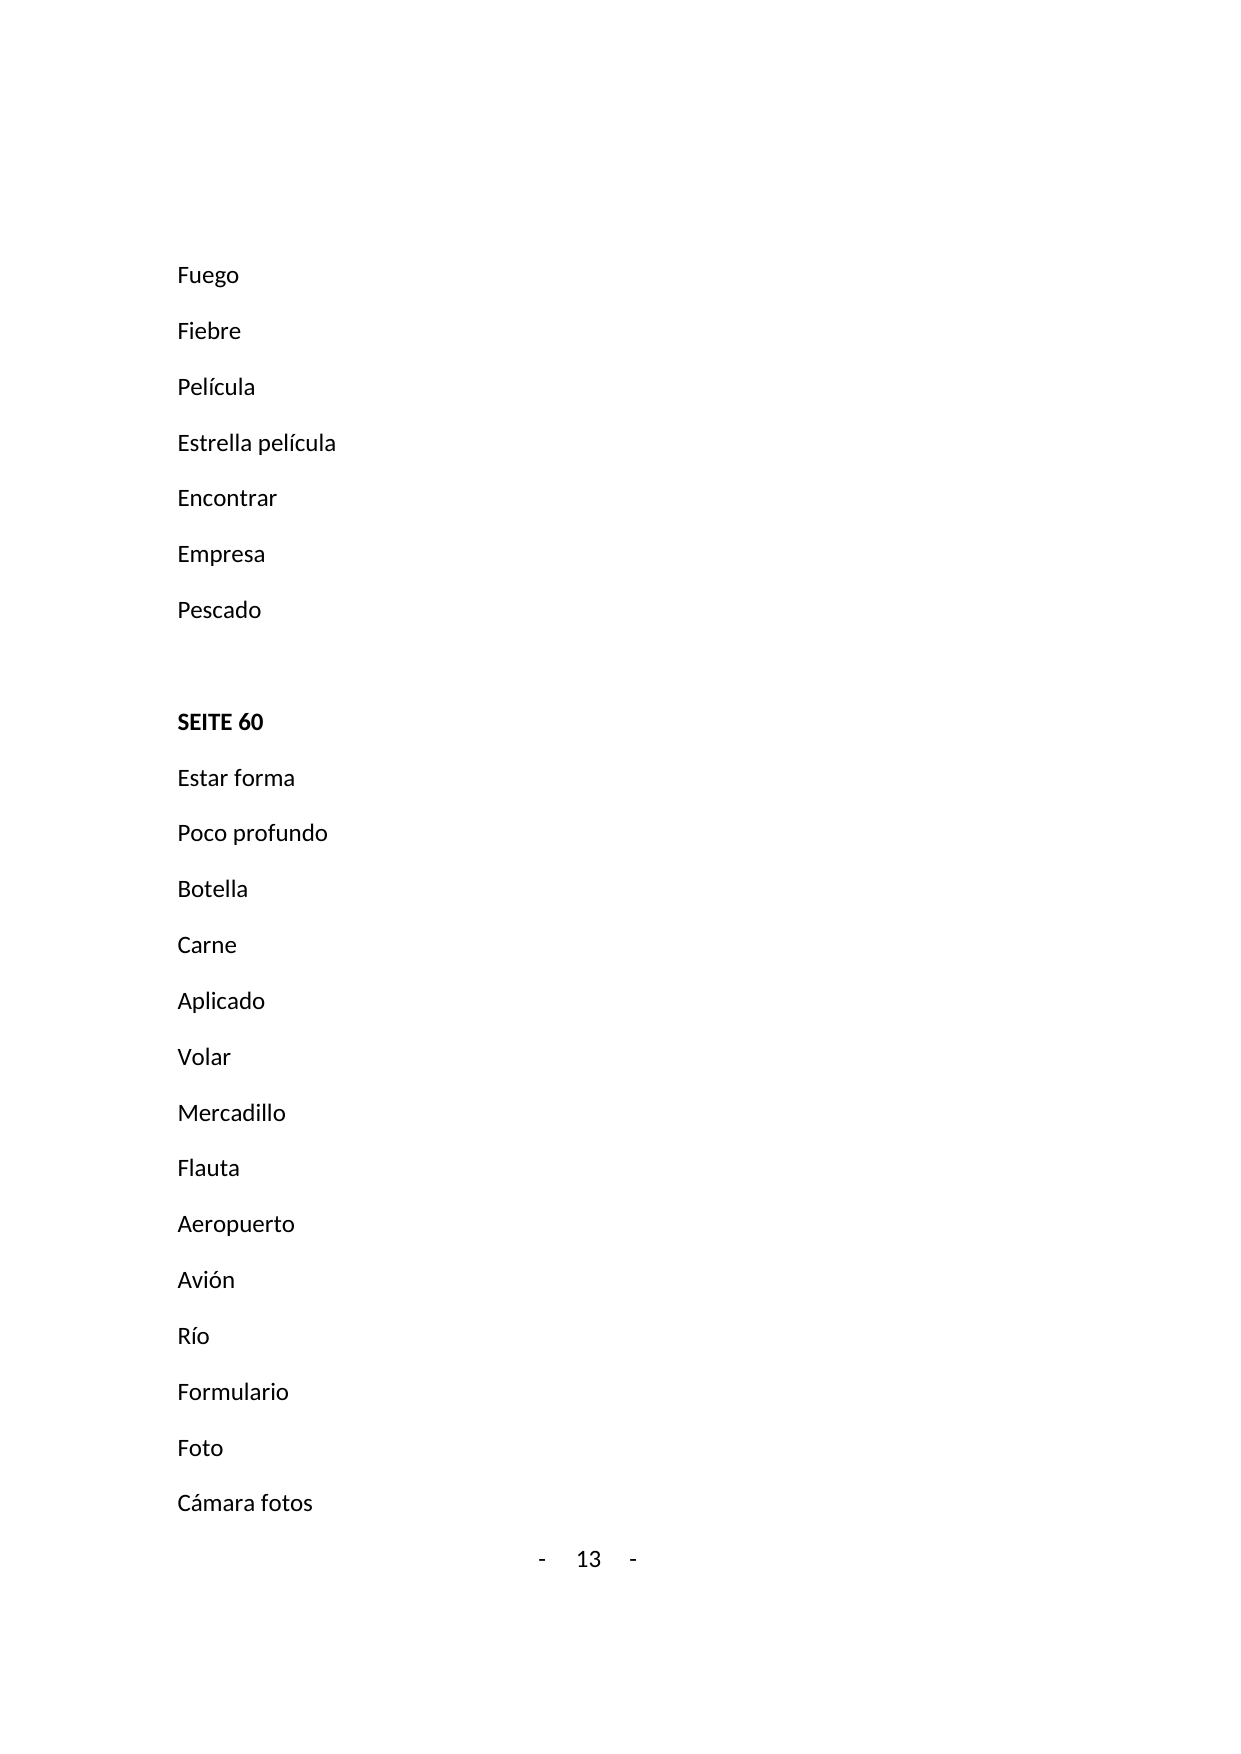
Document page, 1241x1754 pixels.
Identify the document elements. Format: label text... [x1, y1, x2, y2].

text Carne [177, 929, 1063, 960]
text Aplicado [177, 985, 1063, 1016]
text Avión [177, 1264, 1063, 1295]
text Encontrar [177, 483, 1063, 513]
text Flauta [177, 1153, 1063, 1183]
text Estar forma [177, 762, 1063, 792]
text Cámara fotos [177, 1488, 1063, 1518]
text Aeropuerto [177, 1208, 1063, 1239]
text Película [177, 371, 1063, 401]
text Fiebre [177, 315, 1063, 346]
text Río [177, 1320, 1063, 1351]
text Mercadillo [177, 1097, 1063, 1127]
text Estrella película [177, 427, 1063, 457]
list 13 - [538, 1543, 1063, 1574]
text Pescado [177, 594, 1063, 625]
text Botella [177, 873, 1063, 904]
text Fuego [177, 259, 1063, 290]
text Empresa [177, 538, 1063, 569]
text Foto [177, 1432, 1063, 1462]
text Volar [177, 1041, 1063, 1071]
text SEITE 60 [177, 706, 1063, 736]
text Formulario [177, 1376, 1063, 1406]
text Poco profundo [177, 818, 1063, 848]
